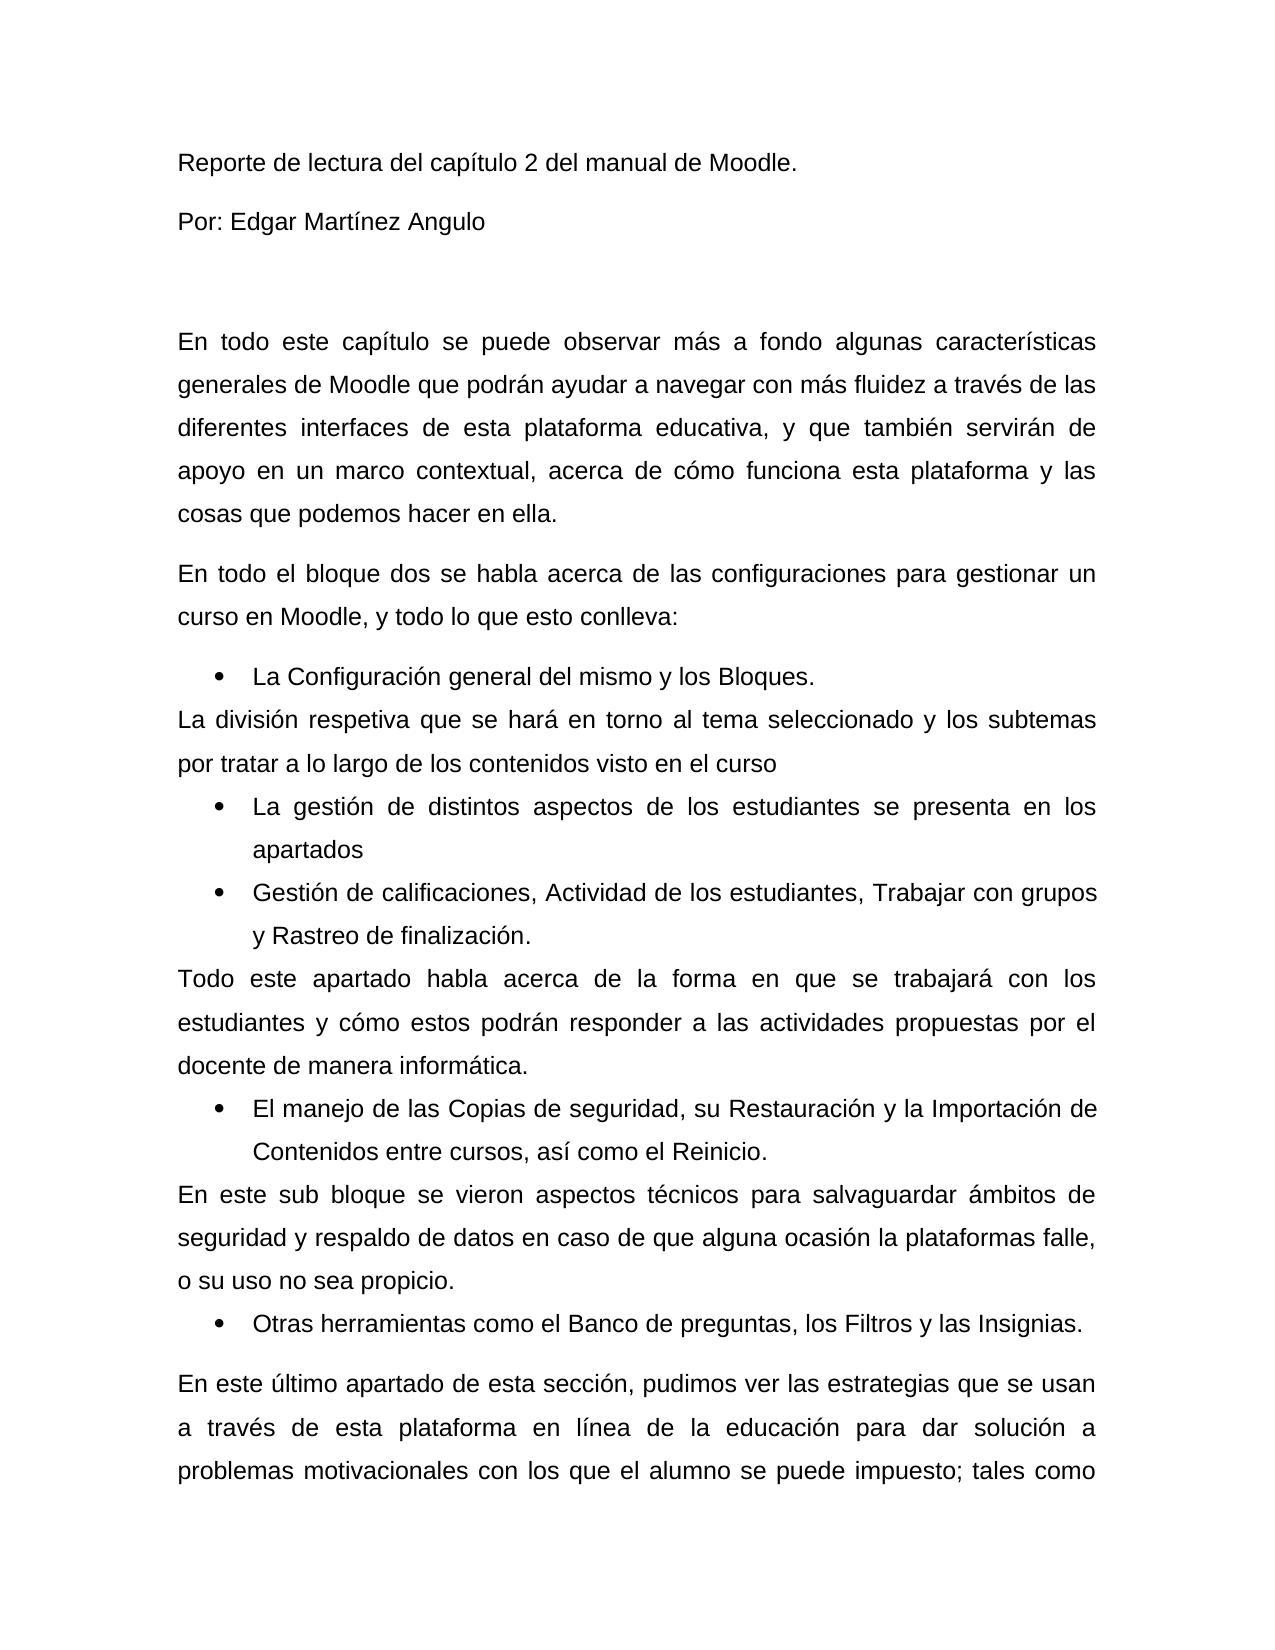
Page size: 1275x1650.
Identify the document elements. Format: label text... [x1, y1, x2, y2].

text Por: Edgar Martínez Angulo [177, 207, 1098, 236]
list Gestión de calificaciones, Actividad de los estudiantes, Trabajar con grupos y Rastreo de finalización. [215, 878, 1098, 950]
text En todo este capítulo se puede observar más a fondo algunas características generales de Moodle que podrán ayudar a navegar con más fluidez a través de las diferentes interfaces de esta plataforma educativa, y que también servirán de apoyo en un marco contextual, acerca de cómo funciona esta plataforma y las cosas que podemos hacer en ella. [177, 327, 1098, 528]
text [177, 1369, 1098, 1484]
text La división respetiva que se hará en torno al tema seleccionado y los subtemas por tratar a lo largo de los contenidos visto en el curso [177, 705, 1098, 777]
list La gestión de distintos aspectos de los estudiantes se presenta en los apartados [215, 792, 1098, 864]
list Otras herramientas como el Banco de preguntas, los Filtros y las Insignias. [215, 1309, 1098, 1338]
text Reporte de lectura del capítulo 2 del manual de Moodle. [177, 148, 1098, 176]
list El manejo de las Copias de seguridad, su Restauración y la Importación de Contenidos entre cursos, así como el Reinicio. [215, 1094, 1098, 1166]
text En este sub bloque se vieron aspectos técnicos para salvaguardar ámbitos de seguridad y respaldo de datos en caso de que alguna ocasión la plataformas falle, o su uso no sea propicio. [177, 1180, 1098, 1295]
list La Configuración general del mismo y los Bloques. [215, 662, 1098, 691]
text En todo el bloque dos se habla acerca de las configuraciones para gestionar un curso en Moodle, y todo lo que esto conlleva: [177, 559, 1098, 631]
text Todo este apartado habla acerca de la forma en que se trabajará con los estudiantes y cómo estos podrán responder a las actividades propuestas por el docente de manera informática. [177, 964, 1098, 1079]
